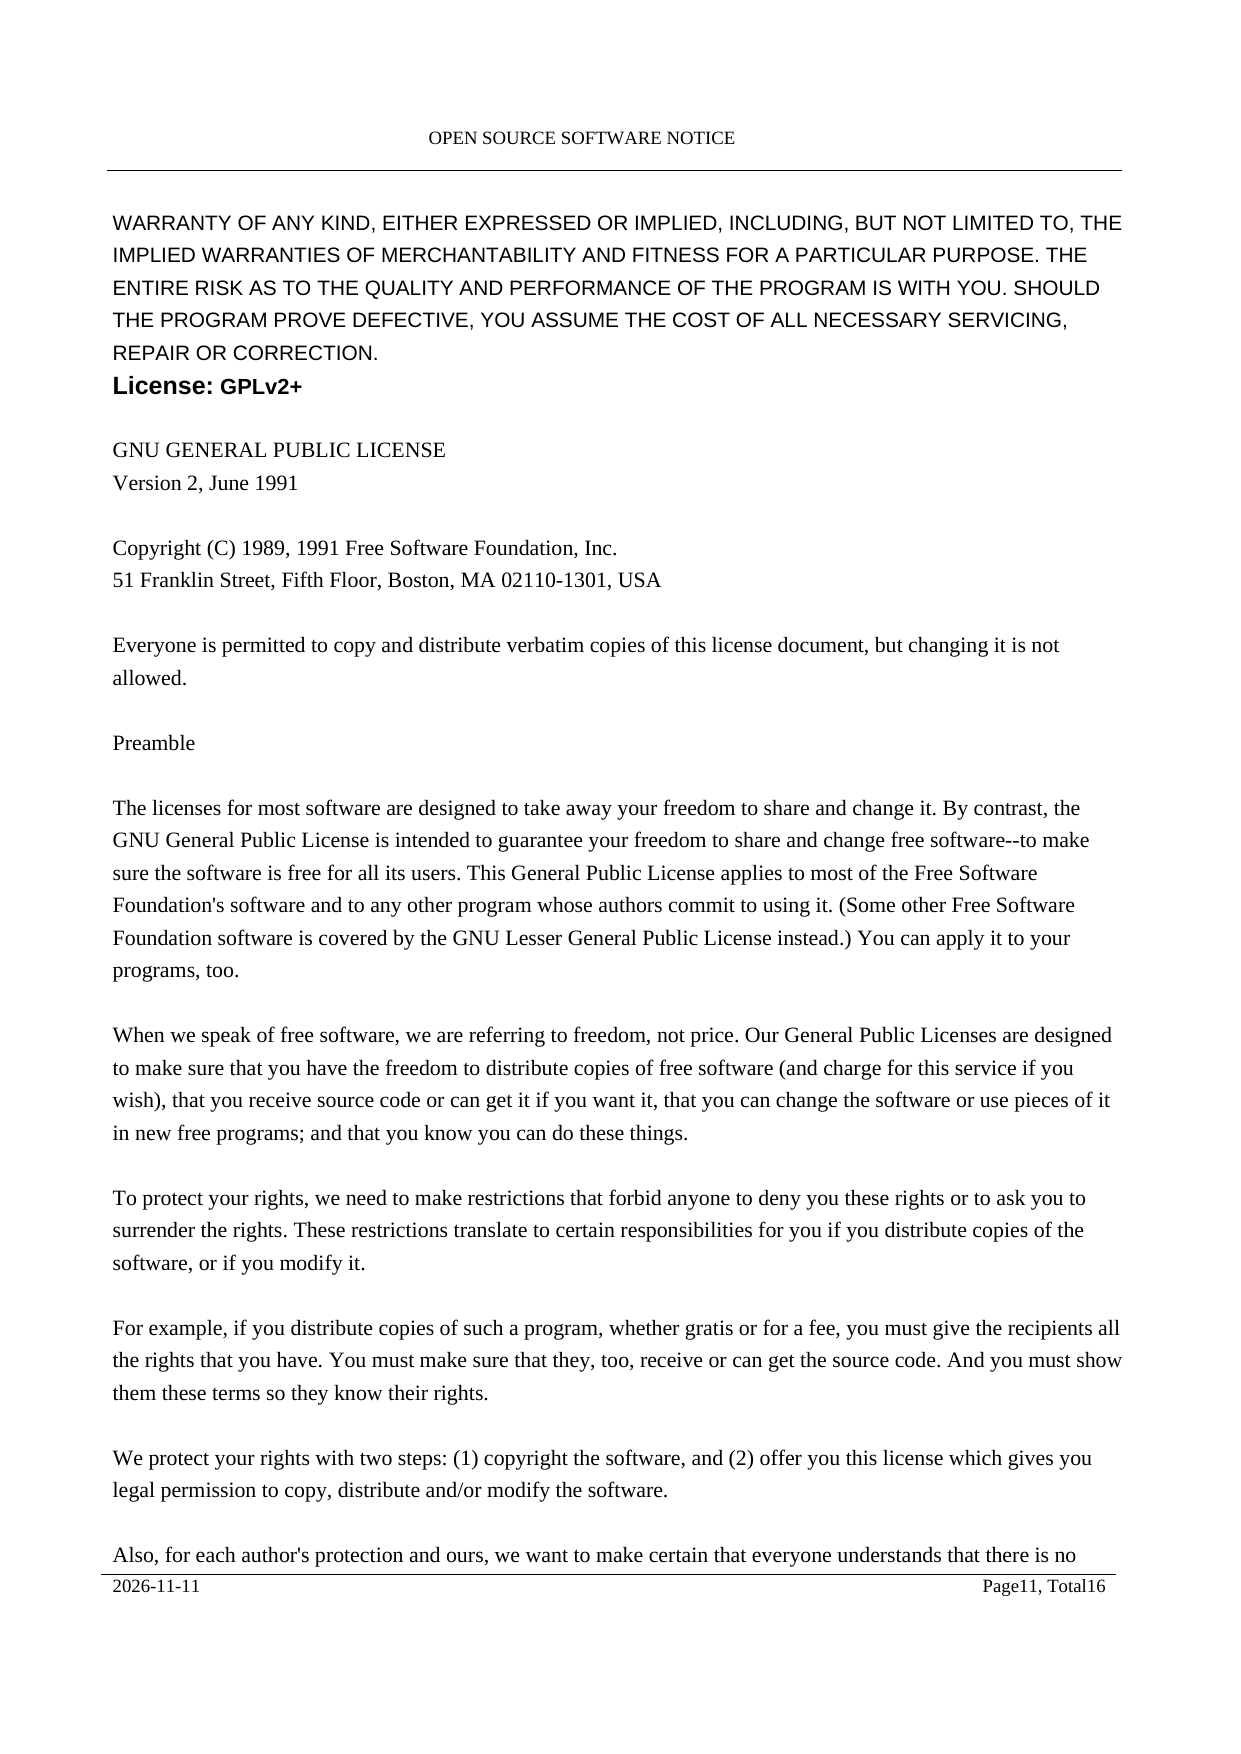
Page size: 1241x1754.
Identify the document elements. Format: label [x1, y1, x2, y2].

text [112, 369, 1128, 1571]
text [112, 206, 1128, 369]
